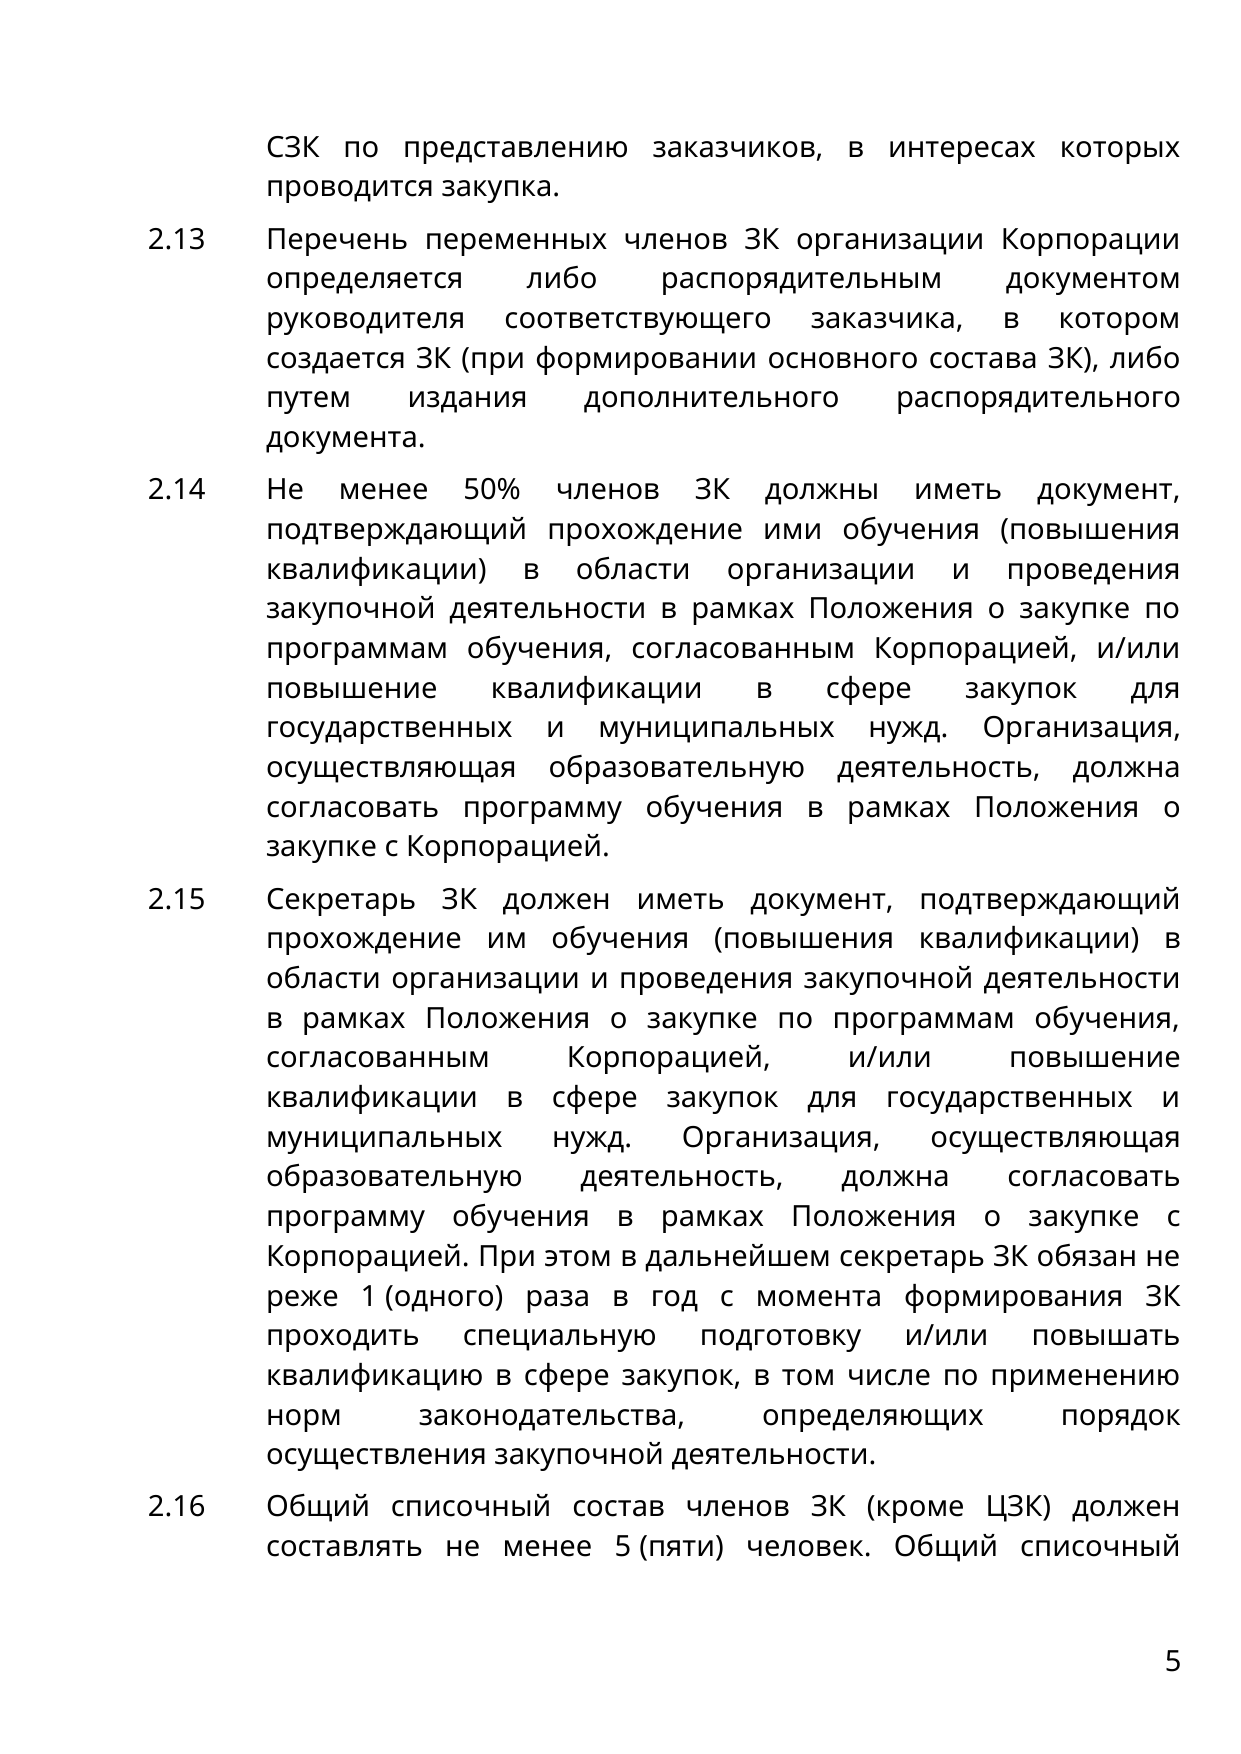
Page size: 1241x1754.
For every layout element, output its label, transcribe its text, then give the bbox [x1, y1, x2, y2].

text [148, 1486, 1181, 1565]
text Перечень переменных членов ЗК организации Корпорации определяется либо распорядительным документом руководителя соответствующего заказчика, в котором создается ЗК (при формировании основного состава ЗК), либо путем издания дополнительного распорядительного документа. [148, 218, 1181, 456]
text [148, 126, 1181, 205]
text Не менее 50% членов ЗК должны иметь документ, подтверждающий прохождение ими обучения (повышения квалификации) в области организации и проведения закупочной деятельности в рамках Положения о закупке по программам обучения, согласованным Корпорацией, и/или повышение квалификации в сфере закупок для государственных и муниципальных нужд. Организация, осуществляющая образовательную деятельность, должна согласовать программу обучения в рамках Положения о закупке с Корпорацией. [148, 468, 1181, 865]
text Секретарь ЗК должен иметь документ, подтверждающий прохождение им обучения (повышения квалификации) в области организации и проведения закупочной деятельности в рамках Положения о закупке по программам обучения, согласованным Корпорацией, и/или повышение квалификации в сфере закупок для государственных и муниципальных нужд. Организация, осуществляющая образовательную деятельность, должна согласовать программу обучения в рамках Положения о закупке с Корпорацией. При этом в дальнейшем секретарь ЗК обязан не реже 1 (одного) раза в год с момента формирования ЗК проходить специальную подготовку и/или повышать квалификацию в сфере закупок, в том числе по применению норм законодательства, определяющих порядок осуществления закупочной деятельности. [148, 878, 1181, 1473]
